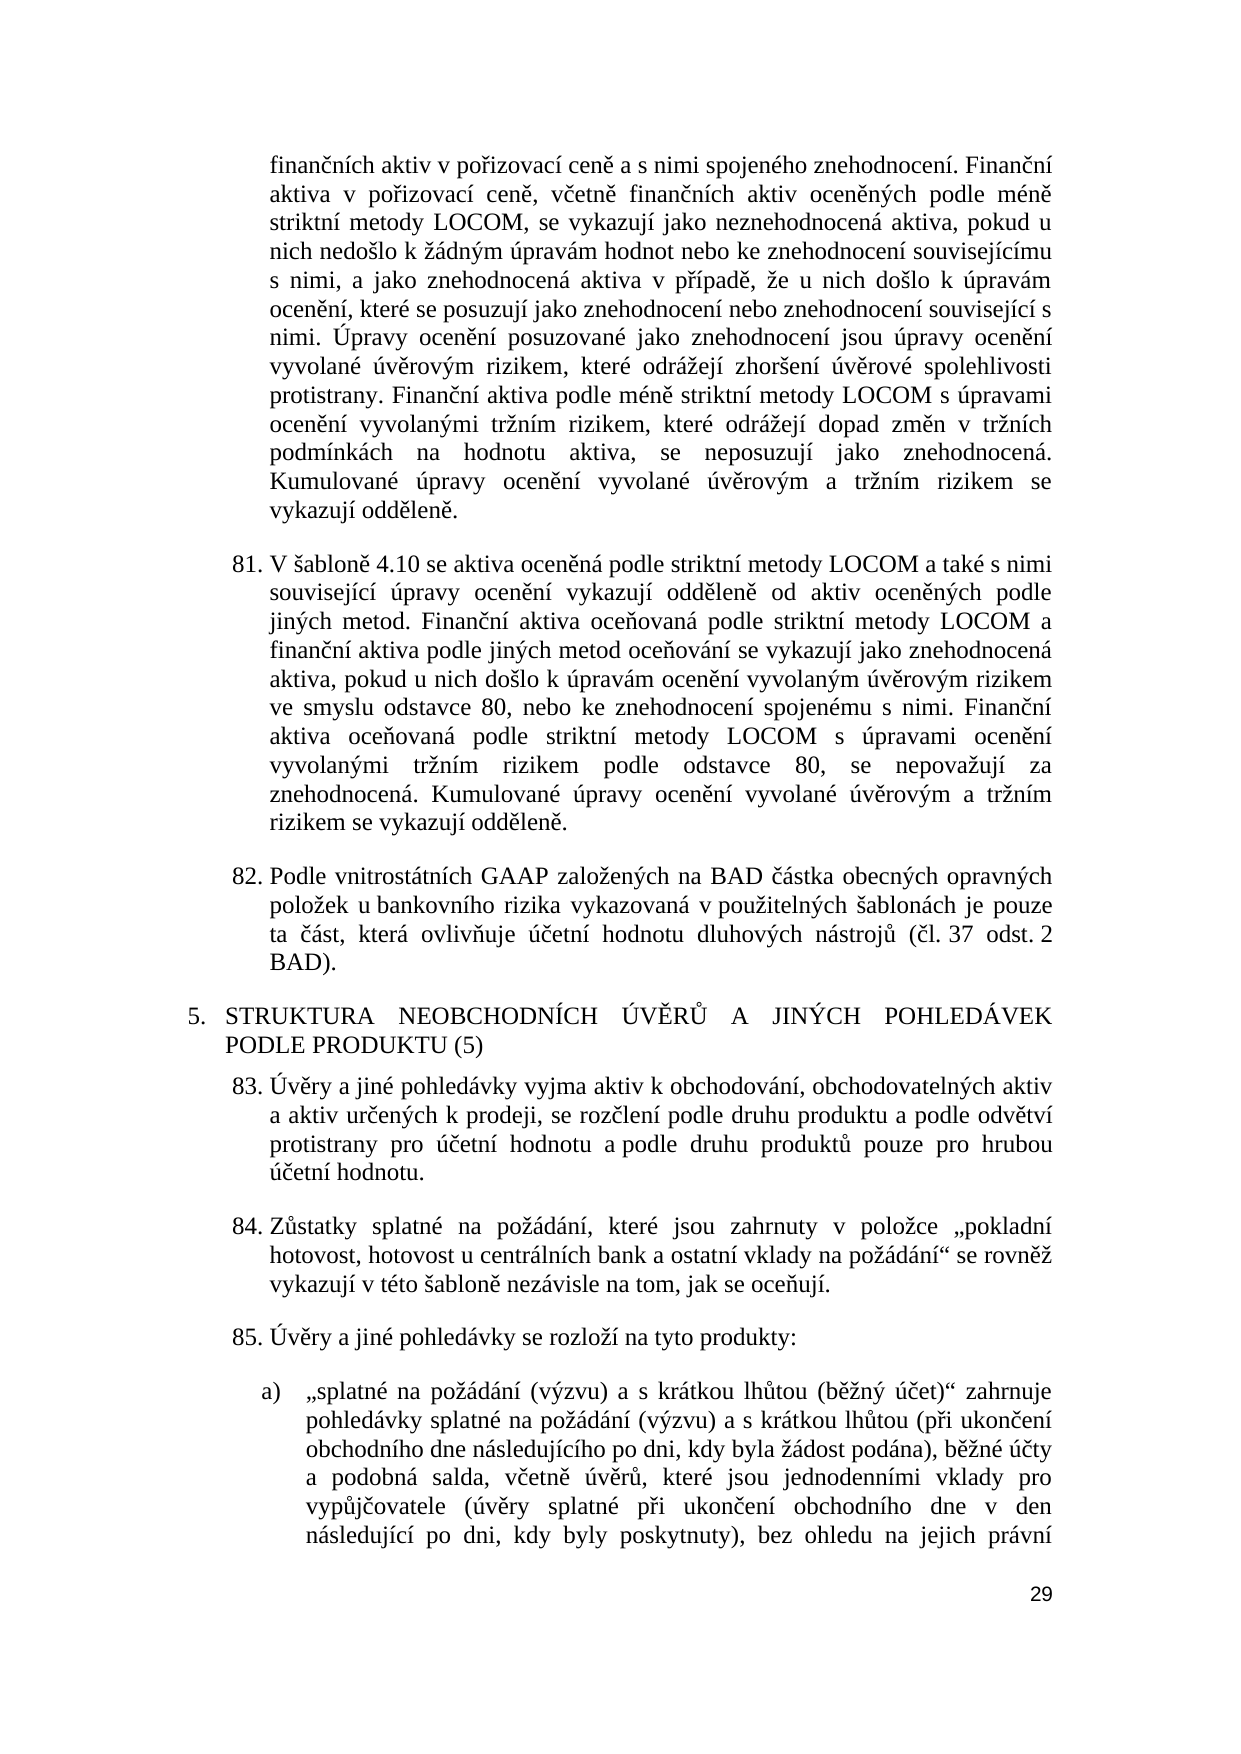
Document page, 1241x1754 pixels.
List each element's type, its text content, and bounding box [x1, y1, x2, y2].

text Úvěry a jiné pohledávky se rozloží na tyto produkty: [232, 1322, 1053, 1351]
subtitle Struktura neobchodních úvěrů a jiných pohledávek podle produktu (5) [187, 1001, 1053, 1059]
text Úvěry a jiné pohledávky vyjma aktiv k obchodování, obchodovatelných aktiv a aktiv určených k prodeji, se rozčlení podle druhu produktu a podle odvětví protistrany pro účetní hodnotu a podle druhu produktů pouze pro hrubou účetní hodnotu. [232, 1071, 1053, 1186]
text V šabloně 4.10 se aktiva oceněná podle striktní metody LOCOM a také s nimi související úpravy ocenění vykazují odděleně od aktiv oceněných podle jiných metod. Finanční aktiva oceňovaná podle striktní metody LOCOM a finanční aktiva podle jiných metod oceňování se vykazují jako znehodnocená aktiva, pokud u nich došlo k úpravám ocenění vyvolaným úvěrovým rizikem ve smyslu odstavce 80, nebo ke znehodnocení spojenému s nimi. Finanční aktiva oceňovaná podle striktní metody LOCOM s úpravami ocenění vyvolanými tržním rizikem podle odstavce 80, se nepovažují za znehodnocená. Kumulované úpravy ocenění vyvolané úvěrovým a tržním rizikem se vykazují odděleně. [232, 549, 1053, 836]
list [261, 1376, 1053, 1549]
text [232, 150, 1053, 524]
text Zůstatky splatné na požádání, které jsou zahrnuty v položce „pokladní hotovost, hotovost u centrálních bank a ostatní vklady na požádání“ se rovněž vykazují v této šabloně nezávisle na tom, jak se oceňují. [232, 1211, 1053, 1297]
text Podle vnitrostátních GAAP založených na BAD částka obecných opravných položek u bankovního rizika vykazovaná v použitelných šablonách je pouze ta část, která ovlivňuje účetní hodnotu dluhových nástrojů (čl. 37 odst. 2 BAD). [232, 861, 1053, 976]
